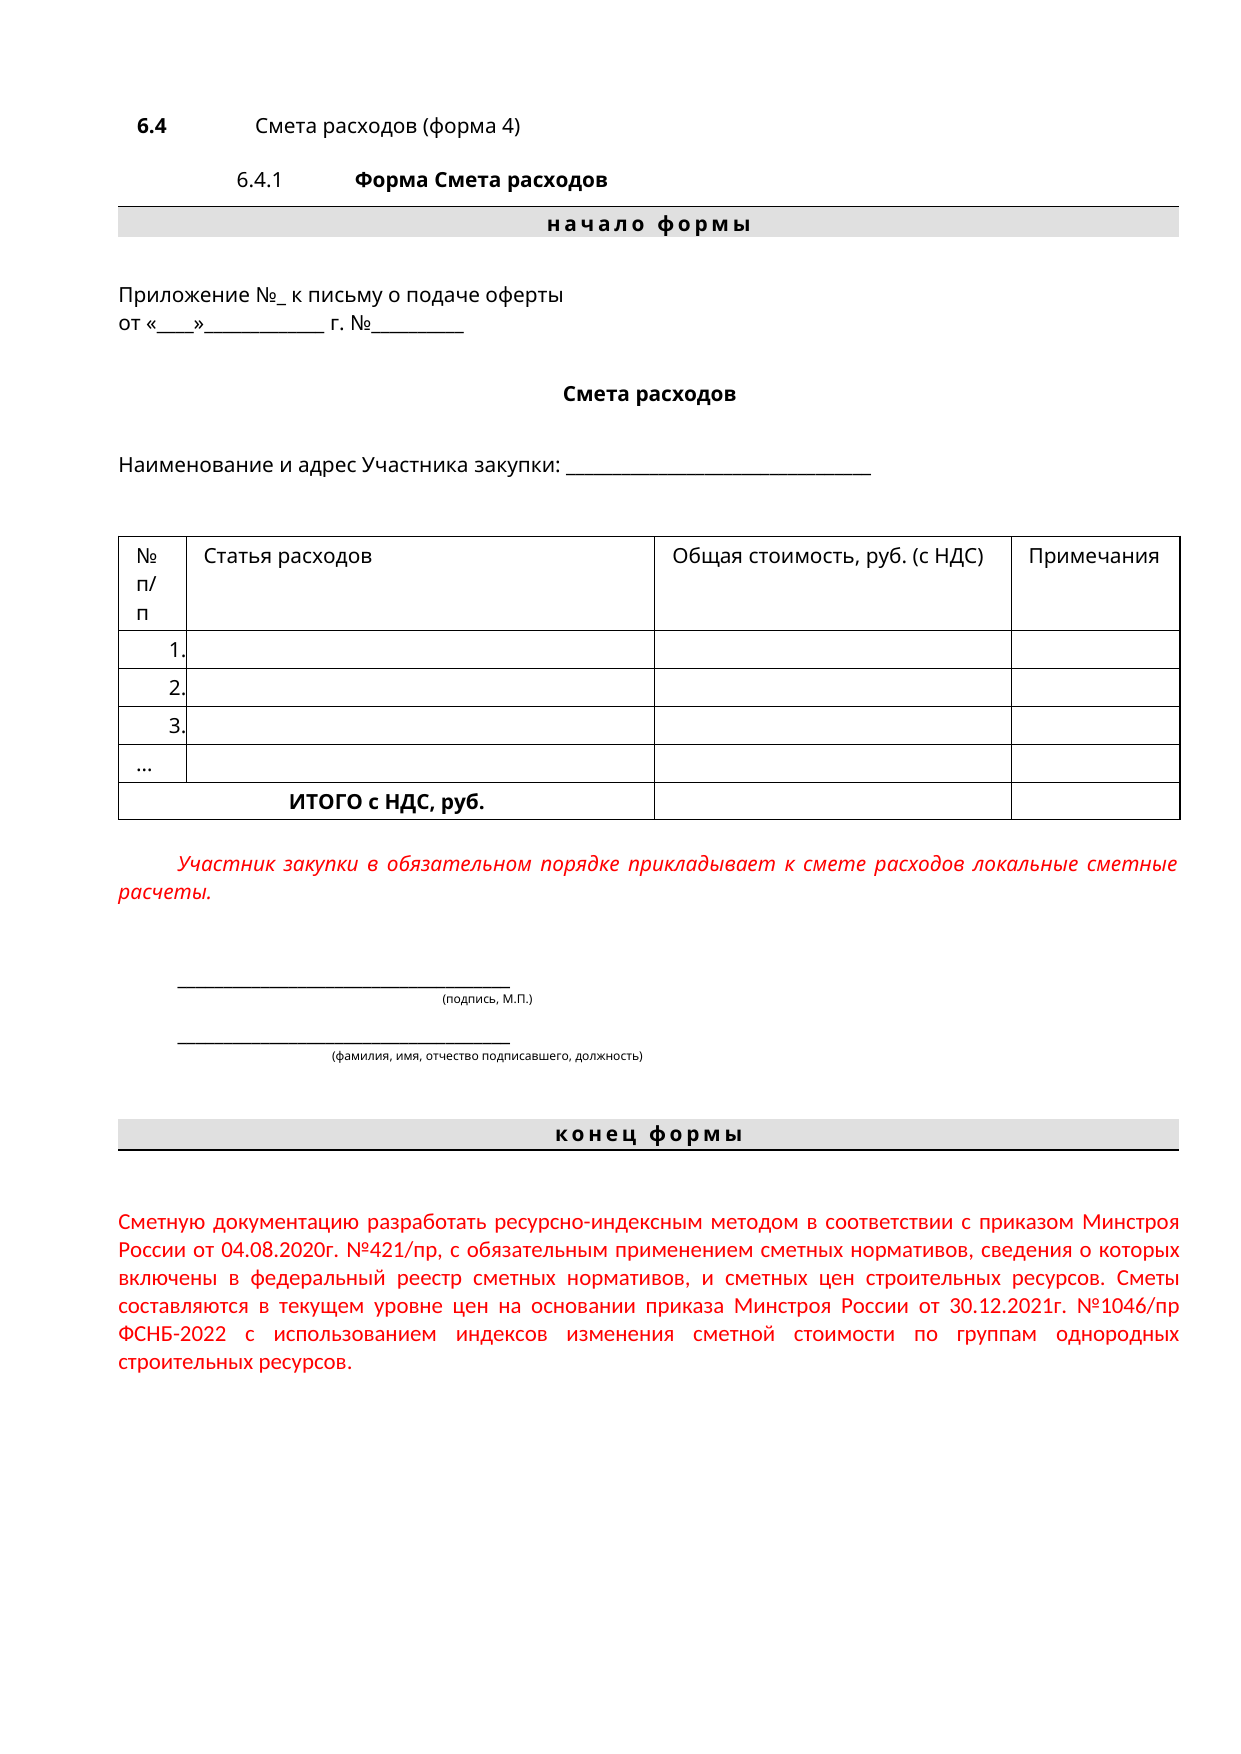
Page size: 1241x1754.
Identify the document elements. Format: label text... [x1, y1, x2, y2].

subtitle Смета расходов (форма 4) [137, 111, 1181, 140]
table_cell [187, 707, 654, 744]
table_cell [1012, 707, 1179, 744]
text Участник закупки в обязательном порядке прикладывает к смете расходов локальные сметные расчеты. [118, 849, 1181, 906]
table_cell [1012, 631, 1179, 668]
text ____________________________________ [118, 963, 1181, 991]
table_cell [1012, 745, 1179, 782]
table_cell [119, 631, 186, 668]
text ____________________________________ [118, 1019, 1181, 1048]
table_cell [655, 631, 1011, 668]
table_cell [655, 745, 1011, 782]
table_header Статья расходов [187, 537, 654, 630]
text Смета расходов [118, 379, 1181, 408]
table_cell [119, 707, 186, 744]
text Наименование и адрес Участника закупки: _________________________________ [118, 450, 1181, 479]
table_cell [655, 669, 1011, 706]
table_cell … [119, 745, 186, 782]
list Форма Смета расходов [236, 165, 1181, 193]
table_cell ИТОГО с НДС, руб. [119, 783, 654, 819]
table_cell [655, 783, 1011, 819]
table_cell [187, 631, 654, 668]
table_cell [1012, 783, 1179, 819]
table_cell [187, 745, 654, 782]
text (подпись, М.П.) [118, 991, 797, 1019]
text Сметную документацию разработать ресурсно-индексным методом в соответствии с приказом Минстроя России от 04.08.2020г. №421/пр, с обязательным применением сметных нормативов, сведения о которых включены в федеральный реестр сметных нормативов, и сметных цен строительных ресурсов. Сметы составляются в текущем уровне цен на основании приказа Минстроя России от 30.12.2021г. №1046/пр ФСНБ-2022 с использованием индексов изменения сметной стоимости по группам однородных строительных ресурсов. [118, 1207, 1181, 1375]
text (фамилия, имя, отчество подписавшего, должность) [118, 1048, 797, 1076]
table_header Общая стоимость, руб. (с НДС) [655, 537, 1011, 630]
table_cell [655, 707, 1011, 744]
text начало формы [118, 207, 1179, 237]
text конец формы [118, 1119, 1179, 1149]
table_cell [1012, 669, 1179, 706]
table_header № п/п [119, 537, 186, 630]
table_cell [119, 669, 186, 706]
text Приложение №_ к письму о подаче оферты от «____»_____________ г. №__________ [118, 280, 1181, 337]
table_cell [187, 669, 654, 706]
table_header Примечания [1012, 537, 1179, 630]
